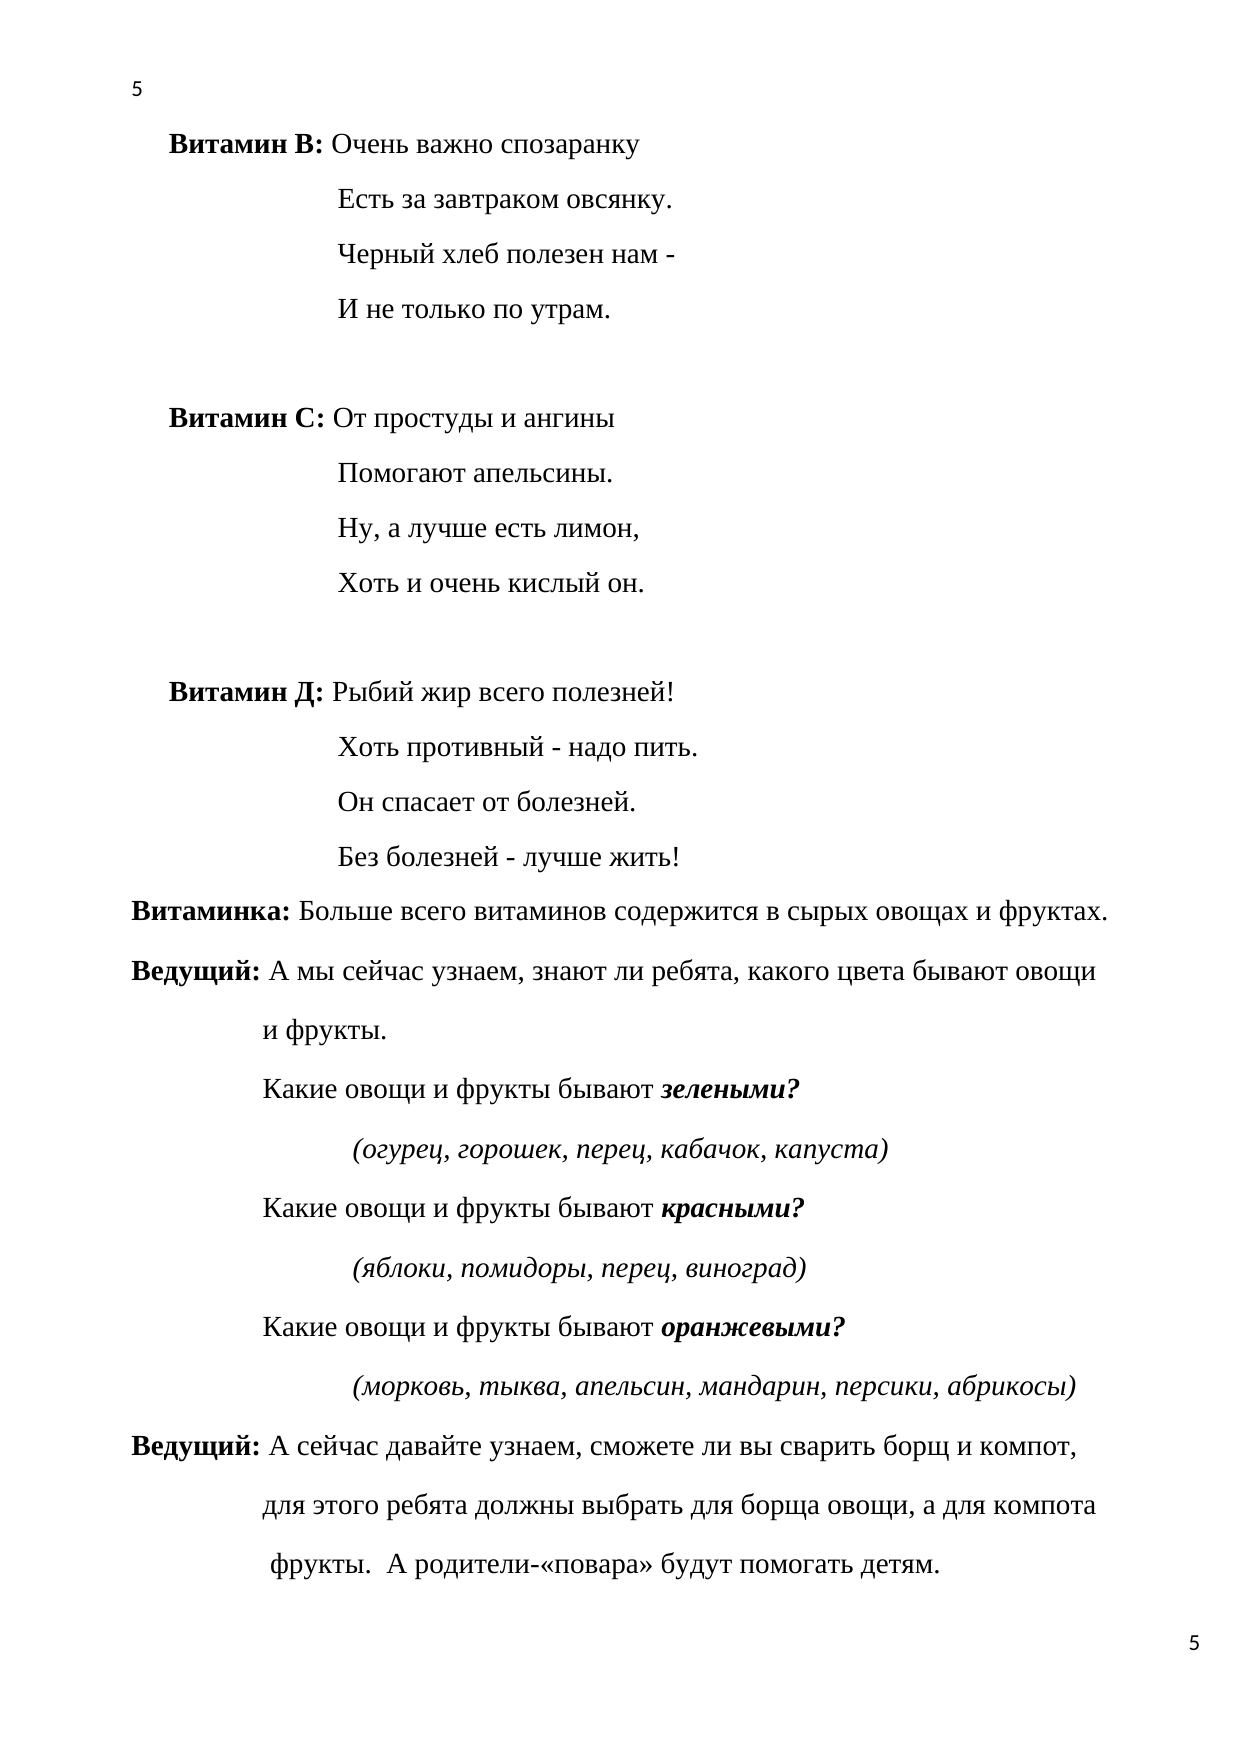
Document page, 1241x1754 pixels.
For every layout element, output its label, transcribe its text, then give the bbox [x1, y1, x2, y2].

text Витамин В: Очень важно спозаранку [131, 126, 1200, 160]
text (морковь, тыква, апельсин, мандарин, персики, абрикосы) [336, 1368, 1200, 1402]
text Хоть противный - надо пить. [131, 729, 1200, 763]
text Ну, а лучше есть лимон, [131, 510, 1200, 543]
text Черный хлеб полезен нам - [131, 236, 1200, 269]
text Какие овощи и фрукты бывают зелеными? [131, 1072, 1200, 1105]
text Есть за завтраком овсянку. [131, 181, 1200, 215]
text Какие овощи и фрукты бывают красными? [131, 1190, 1200, 1224]
text Помогают апельсины. [131, 455, 1200, 489]
text (огурец, горошек, перец, кабачок, капуста) [221, 1131, 1200, 1164]
text Он спасает от болезней. [131, 784, 1200, 817]
text Хоть и очень кислый он. [131, 565, 1200, 598]
text для этого ребята должны выбрать для борща овощи, а для компота [262, 1487, 1200, 1521]
text (яблоки, помидоры, перец, виноград) [221, 1250, 1200, 1283]
text Витамин С: От простуды и ангины [131, 400, 1200, 434]
text Ведущий: А мы сейчас узнаем, знают ли ребята, какого цвета бывают овощи [131, 953, 1200, 986]
text Витамин Д: Рыбий жир всего полезней! [131, 674, 1200, 708]
text Ведущий: А сейчас давайте узнаем, сможете ли вы сварить борщ и компот, [131, 1428, 1200, 1461]
text Без болезней - лучше жить! [131, 839, 1200, 872]
text Витаминка: Больше всего витаминов содержится в сырых овощах и фруктах. [131, 893, 1200, 927]
text Какие овощи и фрукты бывают оранжевыми? [262, 1309, 1200, 1343]
text и фрукты. [189, 1012, 1200, 1046]
text фрукты. А родители-«повара» будут помогать детям. [262, 1547, 1200, 1580]
text И не только по утрам. [131, 291, 1200, 324]
